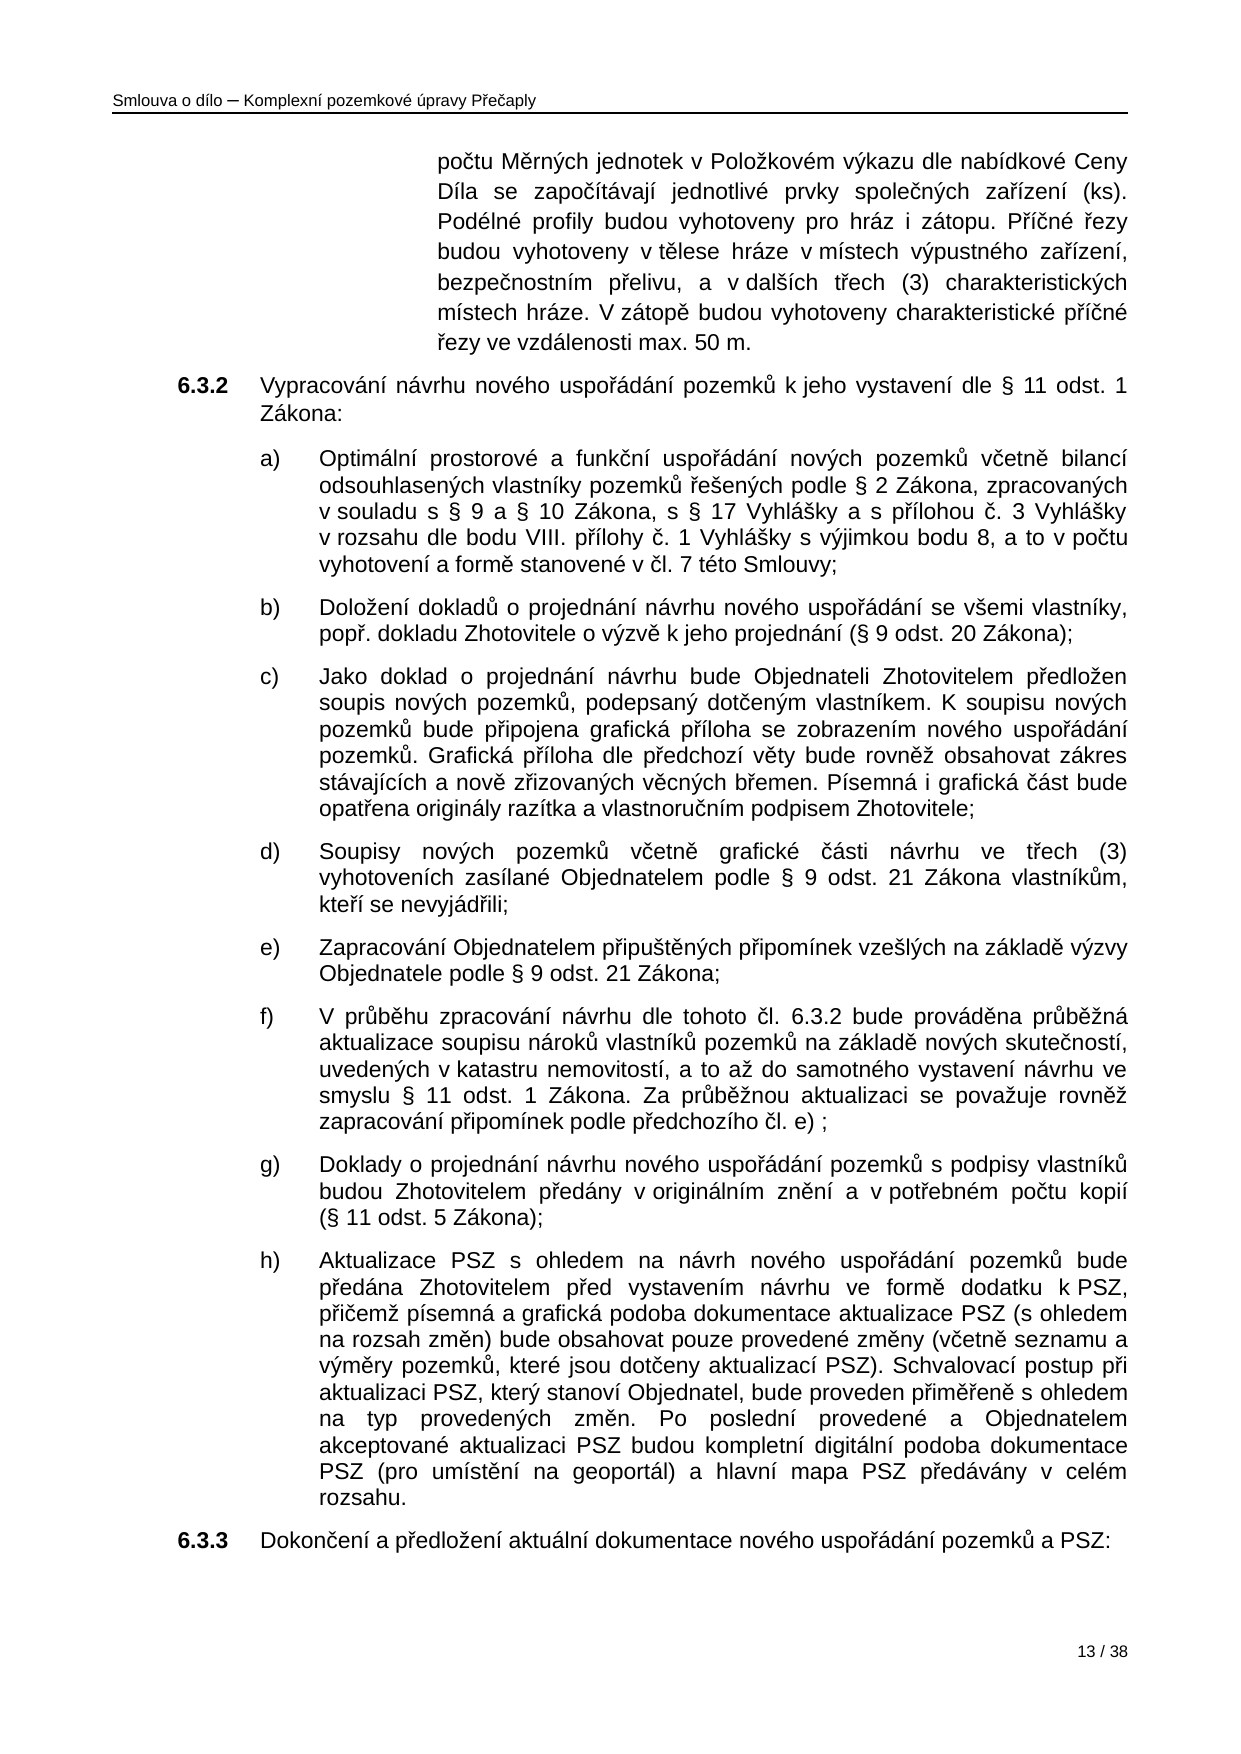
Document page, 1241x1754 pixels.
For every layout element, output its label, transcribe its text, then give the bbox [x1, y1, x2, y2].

list V průběhu zpracování návrhu dle tohoto čl. 6.3.2 bude prováděna průběžná aktualizace soupisu nároků vlastníků pozemků na základě nových skutečností, uvedených v katastru nemovitostí, a to až do samotného vystavení návrhu ve smyslu § 11 odst. 1 Zákona. Za průběžnou aktualizaci se považuje rovněž zapracování připomínek podle předchozího čl. e) ; [260, 1003, 1128, 1135]
list Zapracování Objednatelem připuštěných připomínek vzešlých na základě výzvy Objednatele podle § 9 odst. 21 Zákona; [260, 933, 1128, 986]
text Vypracování návrhu nového uspořádání pozemků k jeho vystavení dle § 11 odst. 1 Zákona: [177, 372, 1128, 426]
list Aktualizace PSZ s ohledem na návrh nového uspořádání pozemků bude předána Zhotovitelem před vystavením návrhu ve formě dodatku k PSZ, přičemž písemná a grafická podoba dokumentace aktualizace PSZ (s ohledem na rozsah změn) bude obsahovat pouze provedené změny (včetně seznamu a výměry pozemků, které jsou dotčeny aktualizací PSZ). Schvalovací postup při aktualizaci PSZ, který stanoví Objednatel, bude proveden přiměřeně s ohledem na typ provedených změn. Po poslední provedené a Objednatelem akceptované aktualizaci PSZ budou kompletní digitální podoba dokumentace PSZ (pro umístění na geoportál) a hlavní mapa PSZ předávány v celém rozsahu. [260, 1247, 1128, 1511]
list Doklady o projednání návrhu nového uspořádání pozemků s podpisy vlastníků budou Zhotovitelem předány v originálním znění a v potřebném počtu kopií (§ 11 odst. 5 Zákona); [260, 1151, 1128, 1230]
text Dokončení a předložení aktuální dokumentace nového uspořádání pozemků a PSZ: [177, 1527, 1128, 1554]
list Soupisy nových pozemků včetně grafické části návrhu ve třech (3) vyhotoveních zasílané Objednatelem podle § 9 odst. 21 Zákona vlastníkům, kteří se nevyjádřili; [260, 838, 1128, 917]
list Jako doklad o projednání návrhu bude Objednateli Zhotovitelem předložen soupis nových pozemků, podepsaný dotčeným vlastníkem. K soupisu nových pozemků bude připojena grafická příloha se zobrazením nového uspořádání pozemků. Grafická příloha dle předchozí věty bude rovněž obsahovat zákres stávajících a nově zřizovaných věcných břemen. Písemná i grafická část bude opatřena originály razítka a vlastnoručním podpisem Zhotovitele; [260, 663, 1128, 821]
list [334, 148, 1128, 355]
list Doložení dokladů o projednání návrhu nového uspořádání se všemi vlastníky, popř. dokladu Zhotovitele o výzvě k jeho projednání (§ 9 odst. 20 Zákona); [260, 594, 1128, 646]
list Optimální prostorové a funkční uspořádání nových pozemků včetně bilancí odsouhlasených vlastníky pozemků řešených podle § 2 Zákona, zpracovaných v souladu s § 9 a § 10 Zákona, s § 17 Vyhlášky a s přílohou č. 3 Vyhlášky v rozsahu dle bodu VIII. přílohy č. 1 Vyhlášky s výjimkou bodu 8, a to v počtu vyhotovení a formě stanovené v čl. 7 této Smlouvy; [260, 445, 1128, 577]
